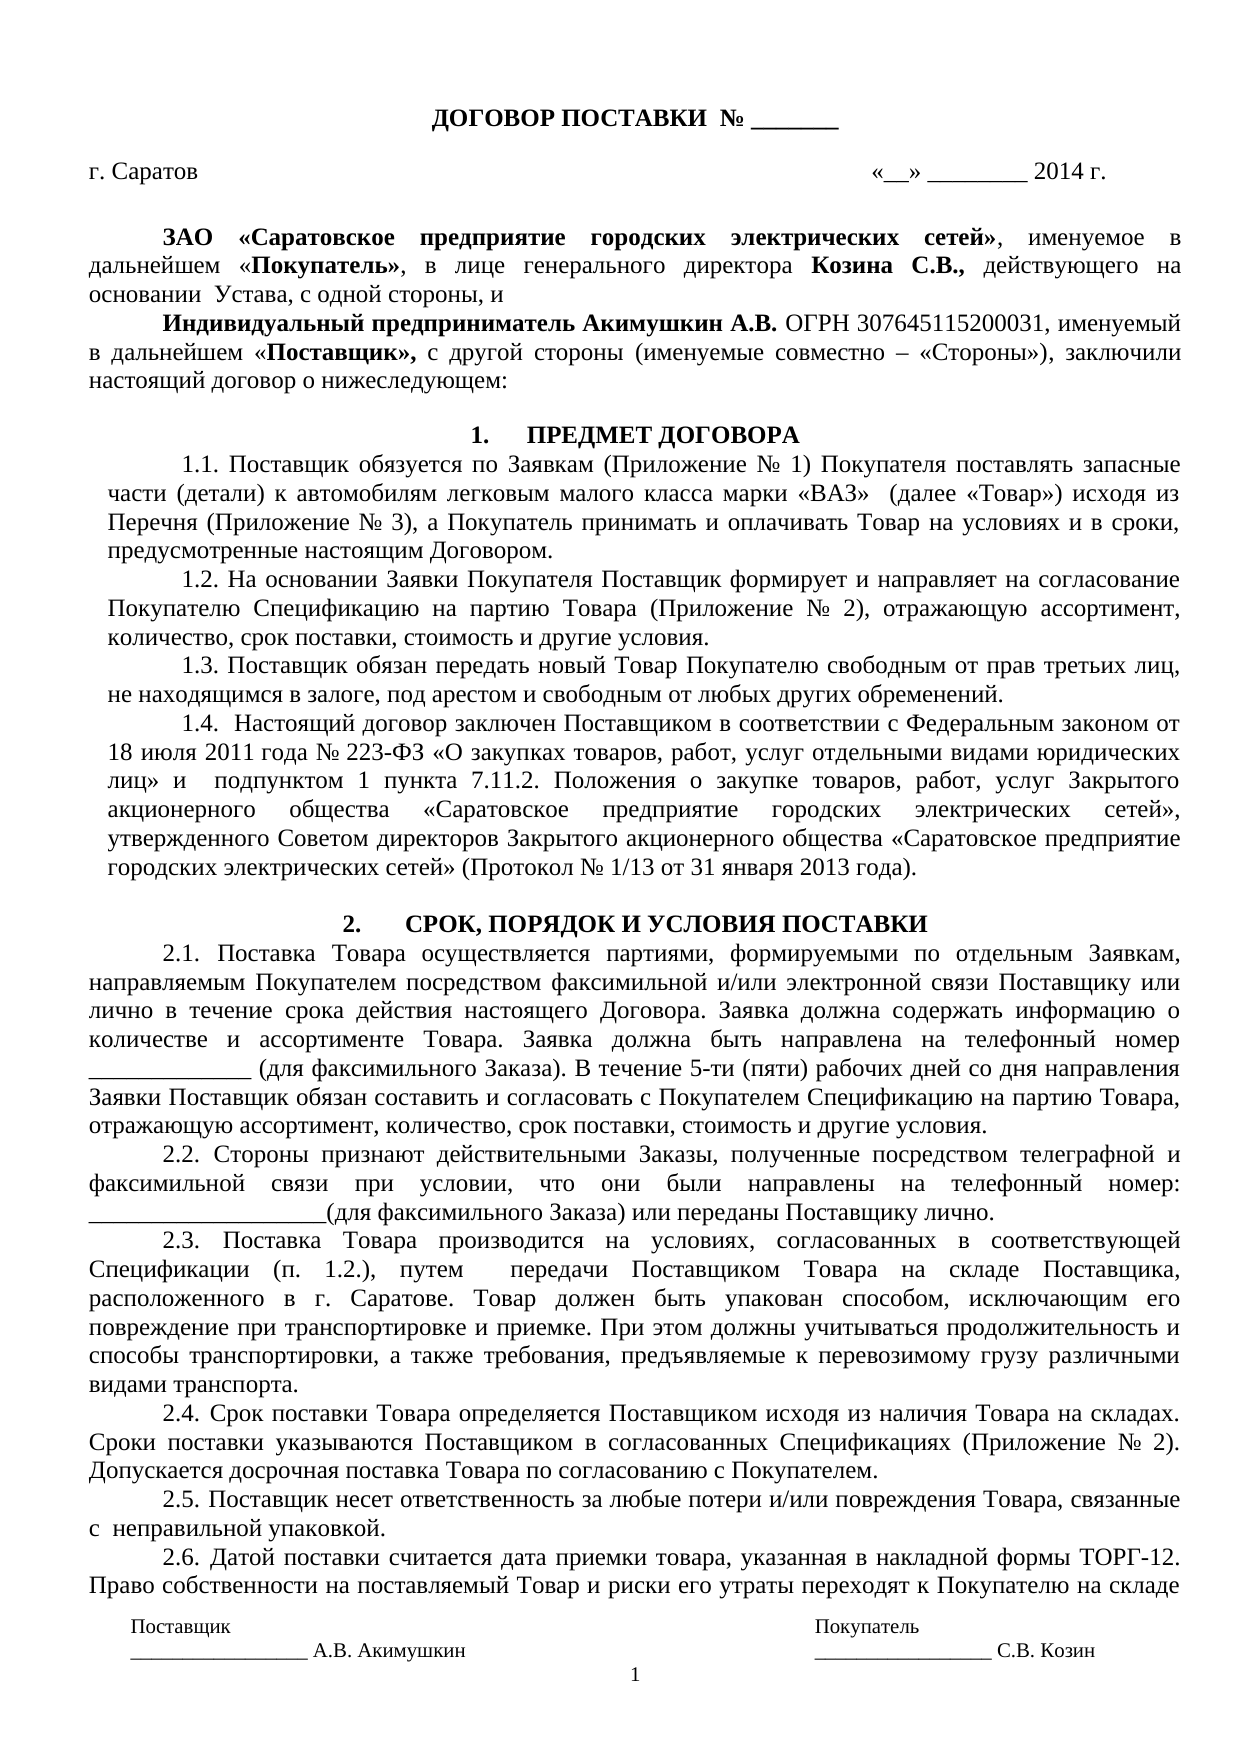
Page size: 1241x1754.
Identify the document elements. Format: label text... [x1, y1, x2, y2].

list Срок поставки Товара определяется Поставщиком исходя из наличия Товара на складах. Сроки поставки указываются Поставщиком в согласованных Спецификациях (Приложение № 2). Допускается досрочная поставка Товара по согласованию с Покупателем. [89, 1398, 1181, 1484]
subtitle Индивидуальный предприниматель Акимушкин А.В. ОГРН 307645115200031, именуемый в дальнейшем «Поставщик», с другой стороны (именуемые совместно – «Стороны»), заключили настоящий договор о нижеследующем: [89, 308, 1181, 394]
list Стороны признают действительными Заказы, полученные посредством телеграфной и факсимильной связи при условии, что они были направлены на телефонный номер: ___________________(для факсимильного Заказа) или переданы Поставщику лично. [89, 1139, 1181, 1225]
text ДОГОВОР ПОСТАВКИ № _______ [89, 103, 1181, 132]
subtitle г. Саратов «__» ________ 2014 г. [89, 156, 1181, 185]
list СРОК, ПОРЯДОК И УСЛОВИЯ ПОСТАВКИ [89, 909, 1181, 938]
text 1.4. Настоящий договор заключен Поставщиком в соответствии с Федеральным законом от 18 июля 2011 года № 223-ФЗ «О закупках товаров, работ, услуг отдельными видами юридических лиц» и подпунктом 1 пункта 7.11.2. Положения о закупке товаров, работ, услуг Закрытого акционерного общества «Саратовское предприятие городских электрических сетей», утвержденного Советом директоров Закрытого акционерного общества «Саратовское предприятие городских электрических сетей» (Протокол № 1/13 от 31 января 2013 года). [107, 708, 1181, 880]
subtitle ЗАО «Саратовское предприятие городских электрических сетей», именуемое в дальнейшем «Покупатель», в лице генерального директора Козина С.В., действующего на основании Устава, с одной стороны, и [89, 222, 1181, 308]
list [89, 1542, 1181, 1599]
list Поставка Товара осуществляется партиями, формируемыми по отдельным Заявкам, направляемым Покупателем посредством факсимильной и/или электронной связи Поставщику или лично в течение срока действия настоящего Договора. Заявка должна содержать информацию о количестве и ассортименте Товара. Заявка должна быть направлена на телефонный номер _____________ (для факсимильного Заказа). В течение 5-ти (пяти) рабочих дней со дня направления Заявки Поставщик обязан составить и согласовать с Покупателем Спецификацию на партию Товара, отражающую ассортимент, количество, срок поставки, стоимость и другие условия. [89, 938, 1181, 1139]
text 1.2. На основании Заявки Покупателя Поставщик формирует и направляет на согласование Покупателю Спецификацию на партию Товара (Приложение № 2), отражающую ассортимент, количество, срок поставки, стоимость и другие условия. [107, 564, 1181, 650]
text 1.3. Поставщик обязан передать новый Товар Покупателю свободным от прав третьих лиц, не находящимся в залоге, под арестом и свободным от любых других обременений. [107, 650, 1181, 708]
list ПРЕДМЕТ ДОГОВОРА [89, 420, 1181, 449]
text 1.1. Поставщик обязуется по Заявкам (Приложение № 1) Покупателя поставлять запасные части (детали) к автомобилям легковым малого класса марки «ВАЗ» (далее «Товар») исходя из Перечня (Приложение № 3), а Покупатель принимать и оплачивать Товар на условиях и в сроки, предусмотренные настоящим Договором. [107, 449, 1181, 564]
list Поставщик несет ответственность за любые потери и/или повреждения Товара, связанные с неправильной упаковкой. [89, 1484, 1181, 1542]
list Поставка Товара производится на условиях, согласованных в соответствующей Спецификации (п. 1.2.), путем передачи Поставщиком Товара на складе Поставщика, расположенного в г. Саратове. Товар должен быть упакован способом, исключающим его повреждение при транспортировке и приемке. При этом должны учитываться продолжительность и способы транспортировки, а также требования, предъявляемые к перевозимому грузу различными видами транспорта. [89, 1225, 1181, 1398]
